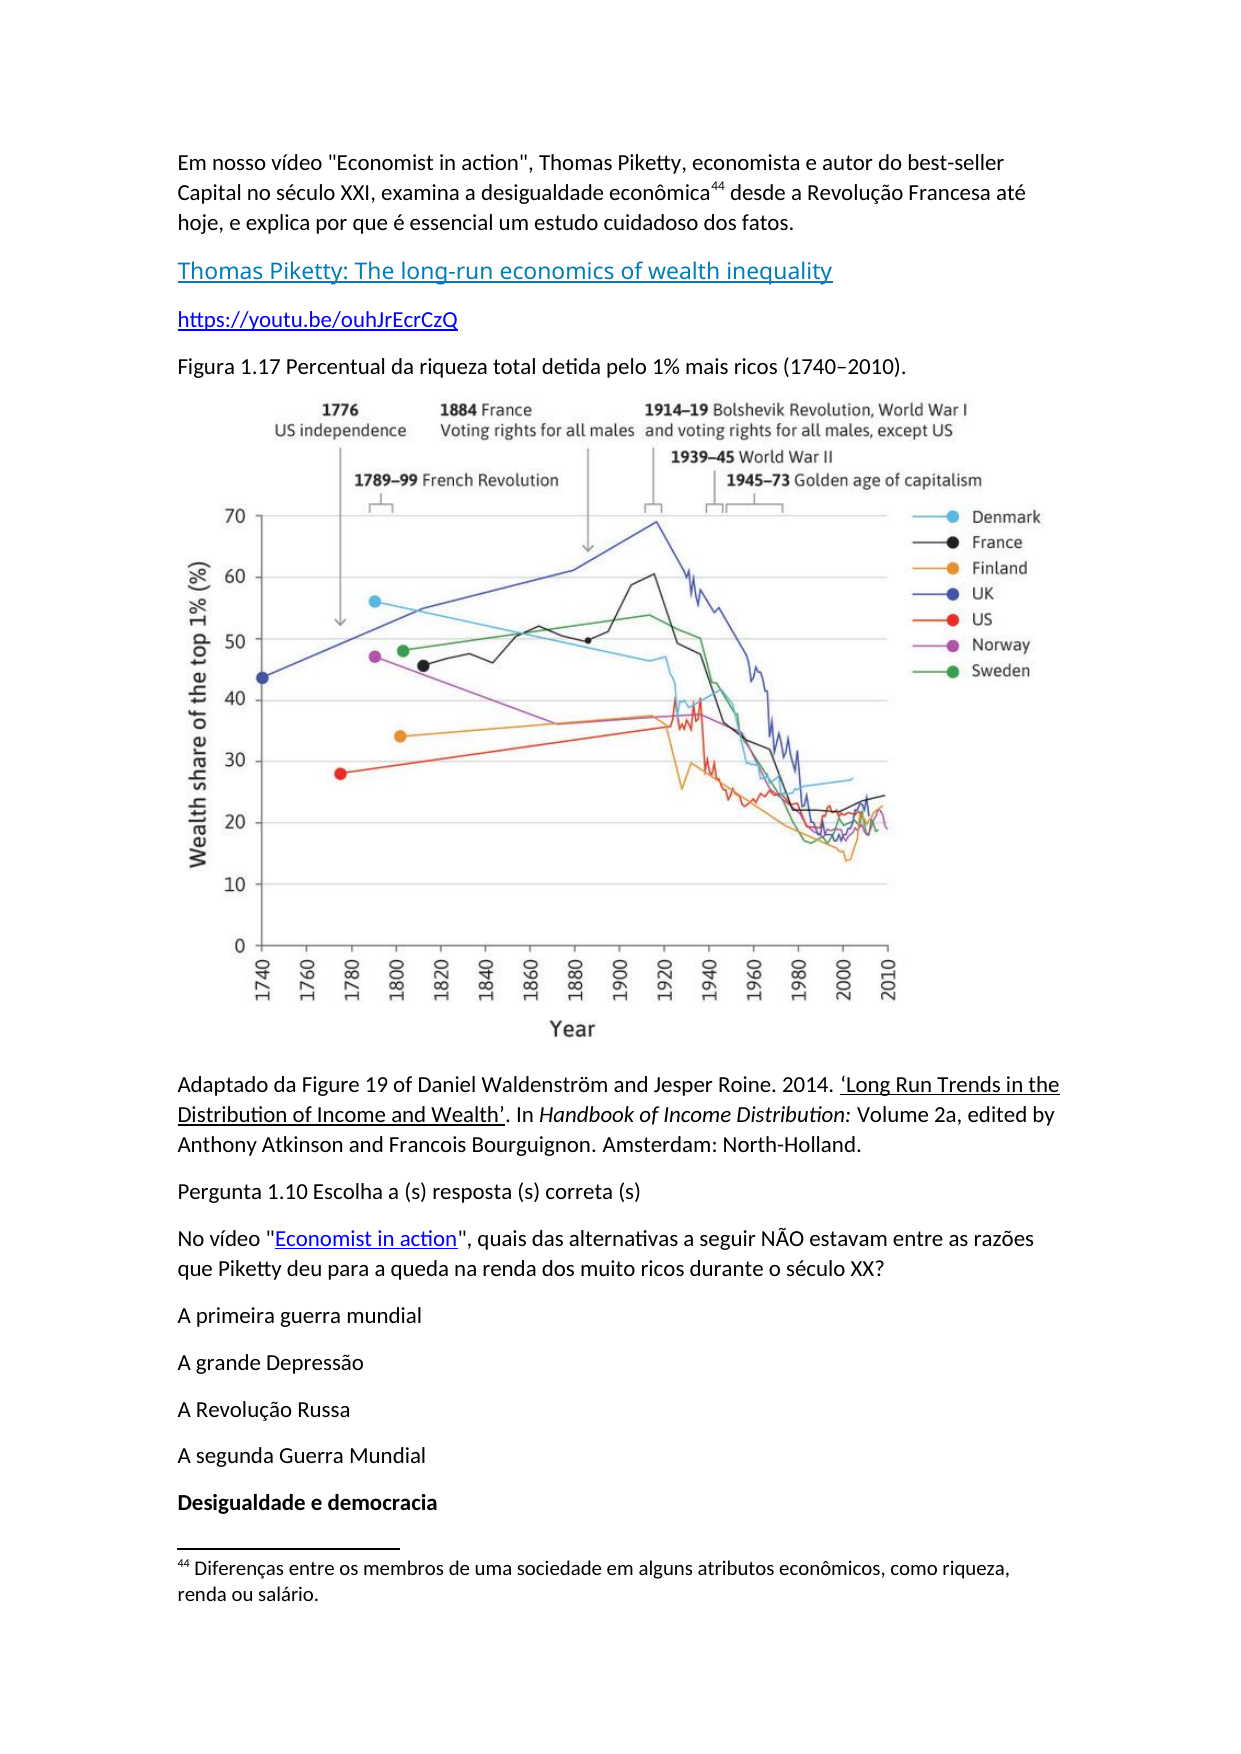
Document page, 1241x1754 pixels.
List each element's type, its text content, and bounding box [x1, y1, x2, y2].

text A segunda Guerra Mundial [177, 1442, 1063, 1469]
text https://youtu.be/ouhJrEcrCzQ [177, 305, 1063, 333]
picture [177, 399, 1063, 1051]
text Pergunta 1.10 Escolha a (s) resposta (s) correta (s) [177, 1177, 1063, 1205]
text A grande Depressão [177, 1348, 1063, 1376]
text Em nosso vídeo "Economist in action", Thomas Piketty, economista e autor do best-seller Capital no século XXI, examina a desigualdade econômica desde a Revolução Francesa até hoje, e explica por que é essencial um estudo cuidadoso dos fatos. [177, 148, 1063, 236]
text Figura 1.17 Percentual da riqueza total detida pelo 1% mais ricos (1740–2010). [177, 352, 1063, 380]
text Adaptado da Figure 19 of Daniel Waldenström and Jesper Roine. 2014. ‘Long Run Trends in the Distribution of Income and Wealth’. In Handbook of Income Distribution: Volume 2a, edited by Anthony Atkinson and Francois Bourguignon. Amsterdam: North-Holland. [177, 1070, 1063, 1158]
text A primeira guerra mundial [177, 1301, 1063, 1329]
text Thomas Piketty: The long-run economics of wealth inequality [177, 255, 1063, 286]
text A Revolução Russa [177, 1395, 1063, 1423]
text Desigualdade e democracia [177, 1488, 1063, 1516]
text No vídeo "Economist in action", quais das alternativas a seguir NÃO estavam entre as razões que Piketty deu para a queda na renda dos muito ricos durante o século XX? [177, 1224, 1063, 1282]
